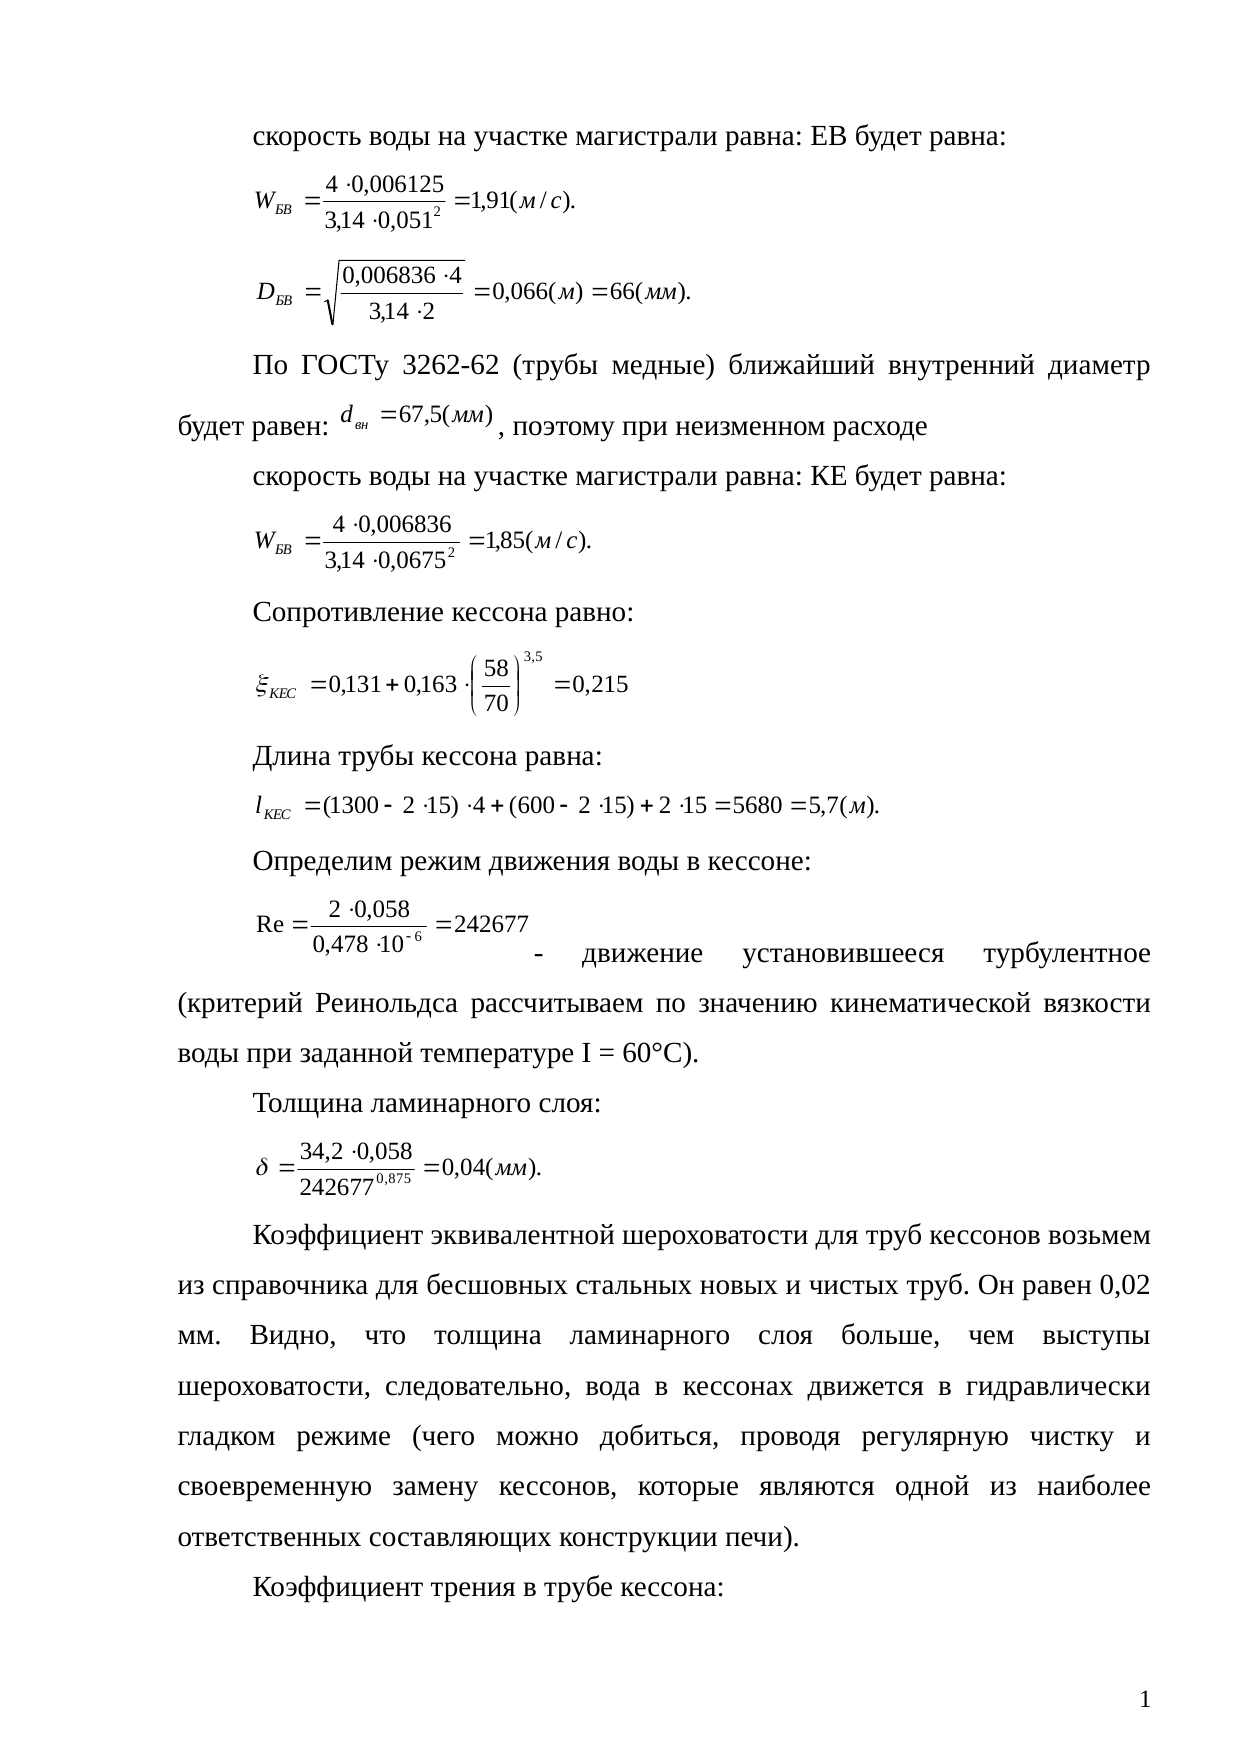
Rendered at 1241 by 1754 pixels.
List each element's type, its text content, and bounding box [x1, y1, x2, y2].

text скорость воды на участке магистрали равна: КE будет равна: [177, 458, 1152, 492]
text Коэффициент эквивалентной шероховатости для труб кессонов возьмем из справочника для бесшовных стальных новых и чистых труб. Он равен 0,02 мм. Видно, что толщина ламинарного слоя больше, чем выступы шероховатости, следовательно, вода в кессонах движется в гидравлически гладком режиме (чего можно добиться, проводя регулярную чистку и своевременную замену кессонов, которые являются одной из наиболее ответственных составляющих конструкции печи). [177, 1217, 1152, 1552]
text Толщина ламинарного слоя: [177, 1086, 1152, 1119]
text - движение установившееся турбулентное (критерий Реинольдса рассчитываем по значению кинематической вязкости воды при заданной температуре I = 60°С). [177, 893, 1152, 1069]
text Определим режим движения воды в кессоне: [177, 843, 1152, 876]
text Длина трубы кессона равна: [177, 738, 1152, 772]
text Сопротивление кессона равно: [177, 594, 1152, 628]
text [177, 347, 1152, 442]
text Коэффициент трения в трубе кессона: [177, 1569, 1152, 1603]
text скорость воды на участке магистрали равна: EB будет равна: [177, 118, 1152, 152]
